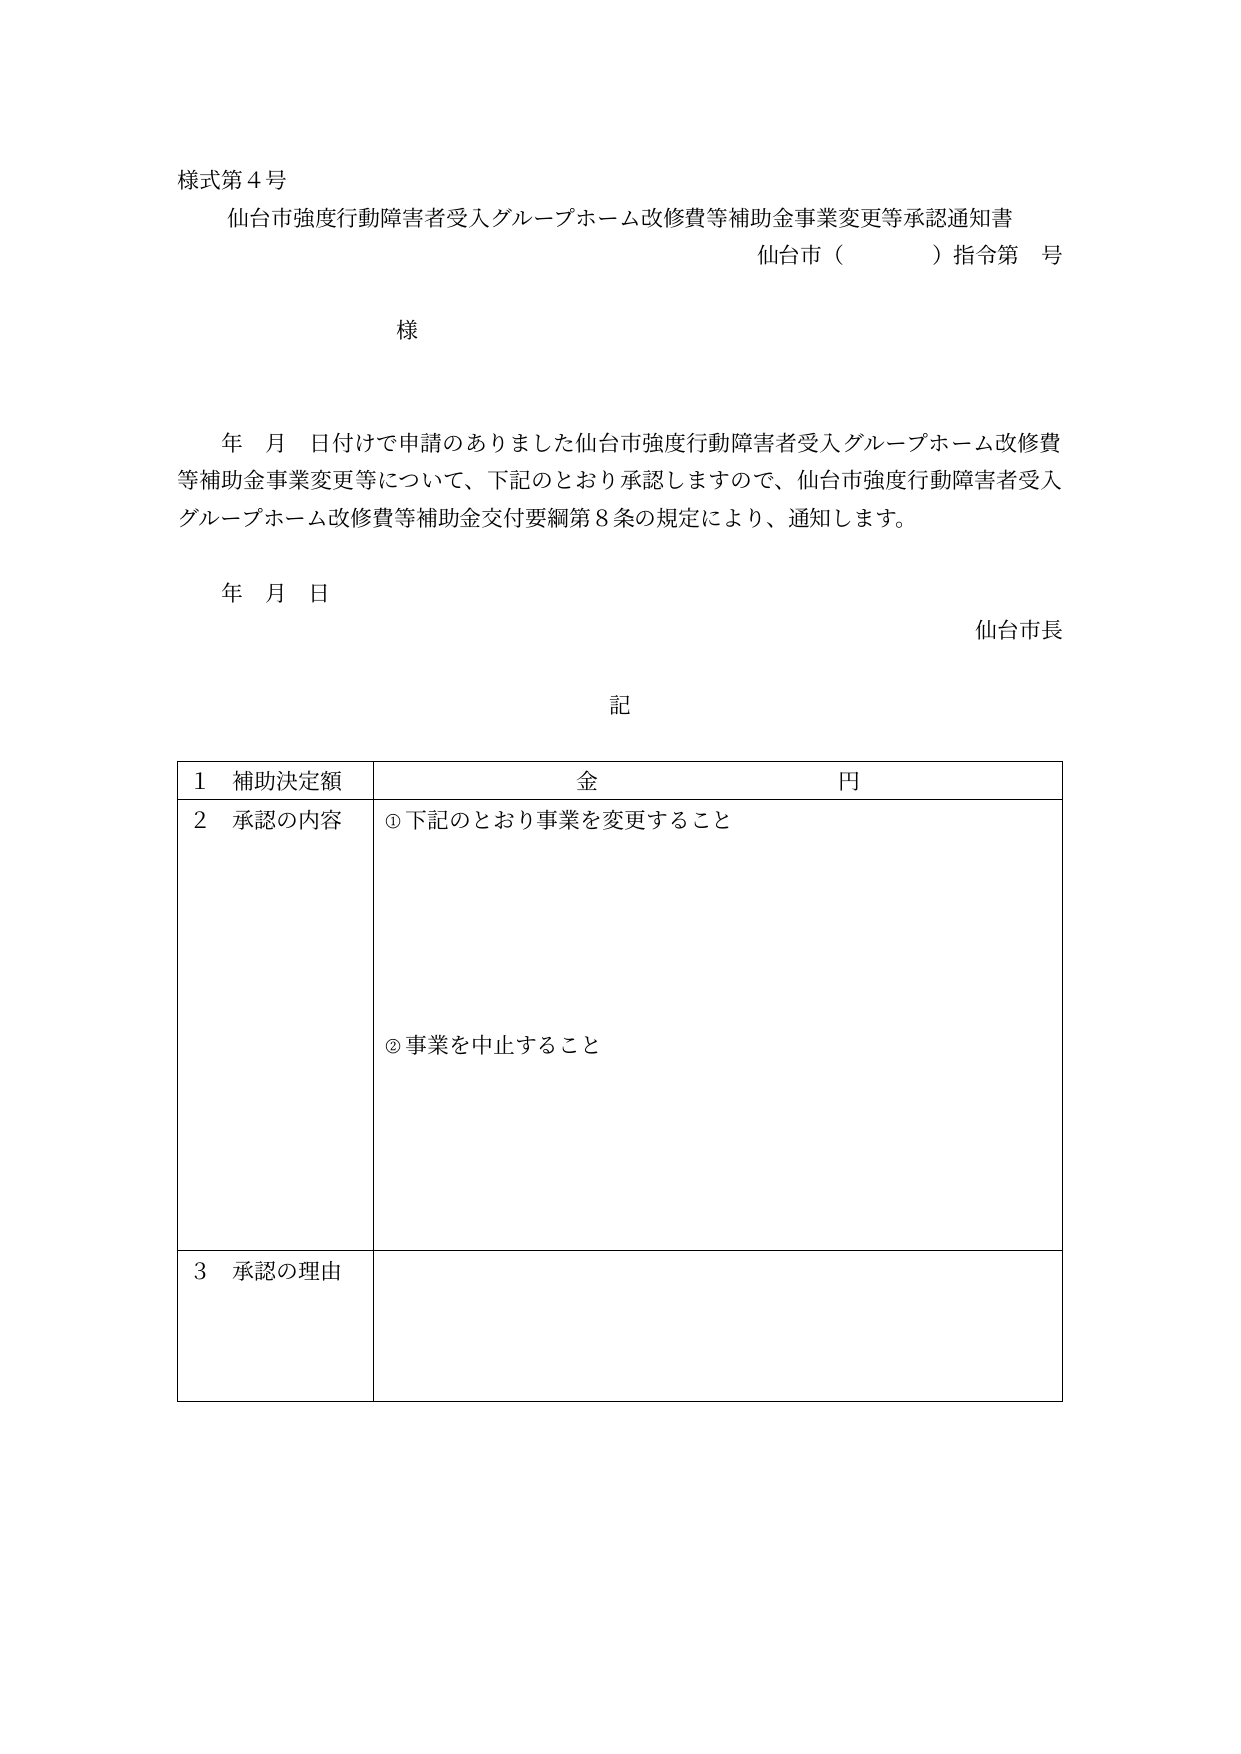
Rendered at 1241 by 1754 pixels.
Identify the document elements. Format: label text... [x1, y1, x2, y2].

table_header 金 円 [374, 762, 1062, 799]
text 年 月 日 [177, 573, 1063, 611]
table_header １ 補助決定額 [178, 762, 373, 799]
table_cell [374, 1251, 1062, 1401]
text 仙台市長 [177, 611, 1063, 648]
text 仙台市（ ）指令第 号 [177, 236, 1063, 273]
text 年 月 日付けで申請のありました仙台市強度行動障害者受入グループホーム改修費等補助金事業変更等について、下記のとおり承認しますので、仙台市強度行動障害者受入グループホーム改修費等補助金交付要綱第８条の規定により、通知します。 [177, 423, 1063, 536]
table_cell ３ 承認の理由 [178, 1251, 373, 1401]
table_cell ①下記のとおり事業を変更すること ②事業を中止すること [374, 800, 1062, 1250]
text 仙台市強度行動障害者受入グループホーム改修費等補助金事業変更等承認通知書 [177, 198, 1063, 236]
text 様式第４号 [177, 161, 1063, 198]
table_cell ２ 承認の内容 [178, 800, 373, 1250]
text 記 [177, 686, 1063, 723]
text 様 [177, 311, 1063, 348]
